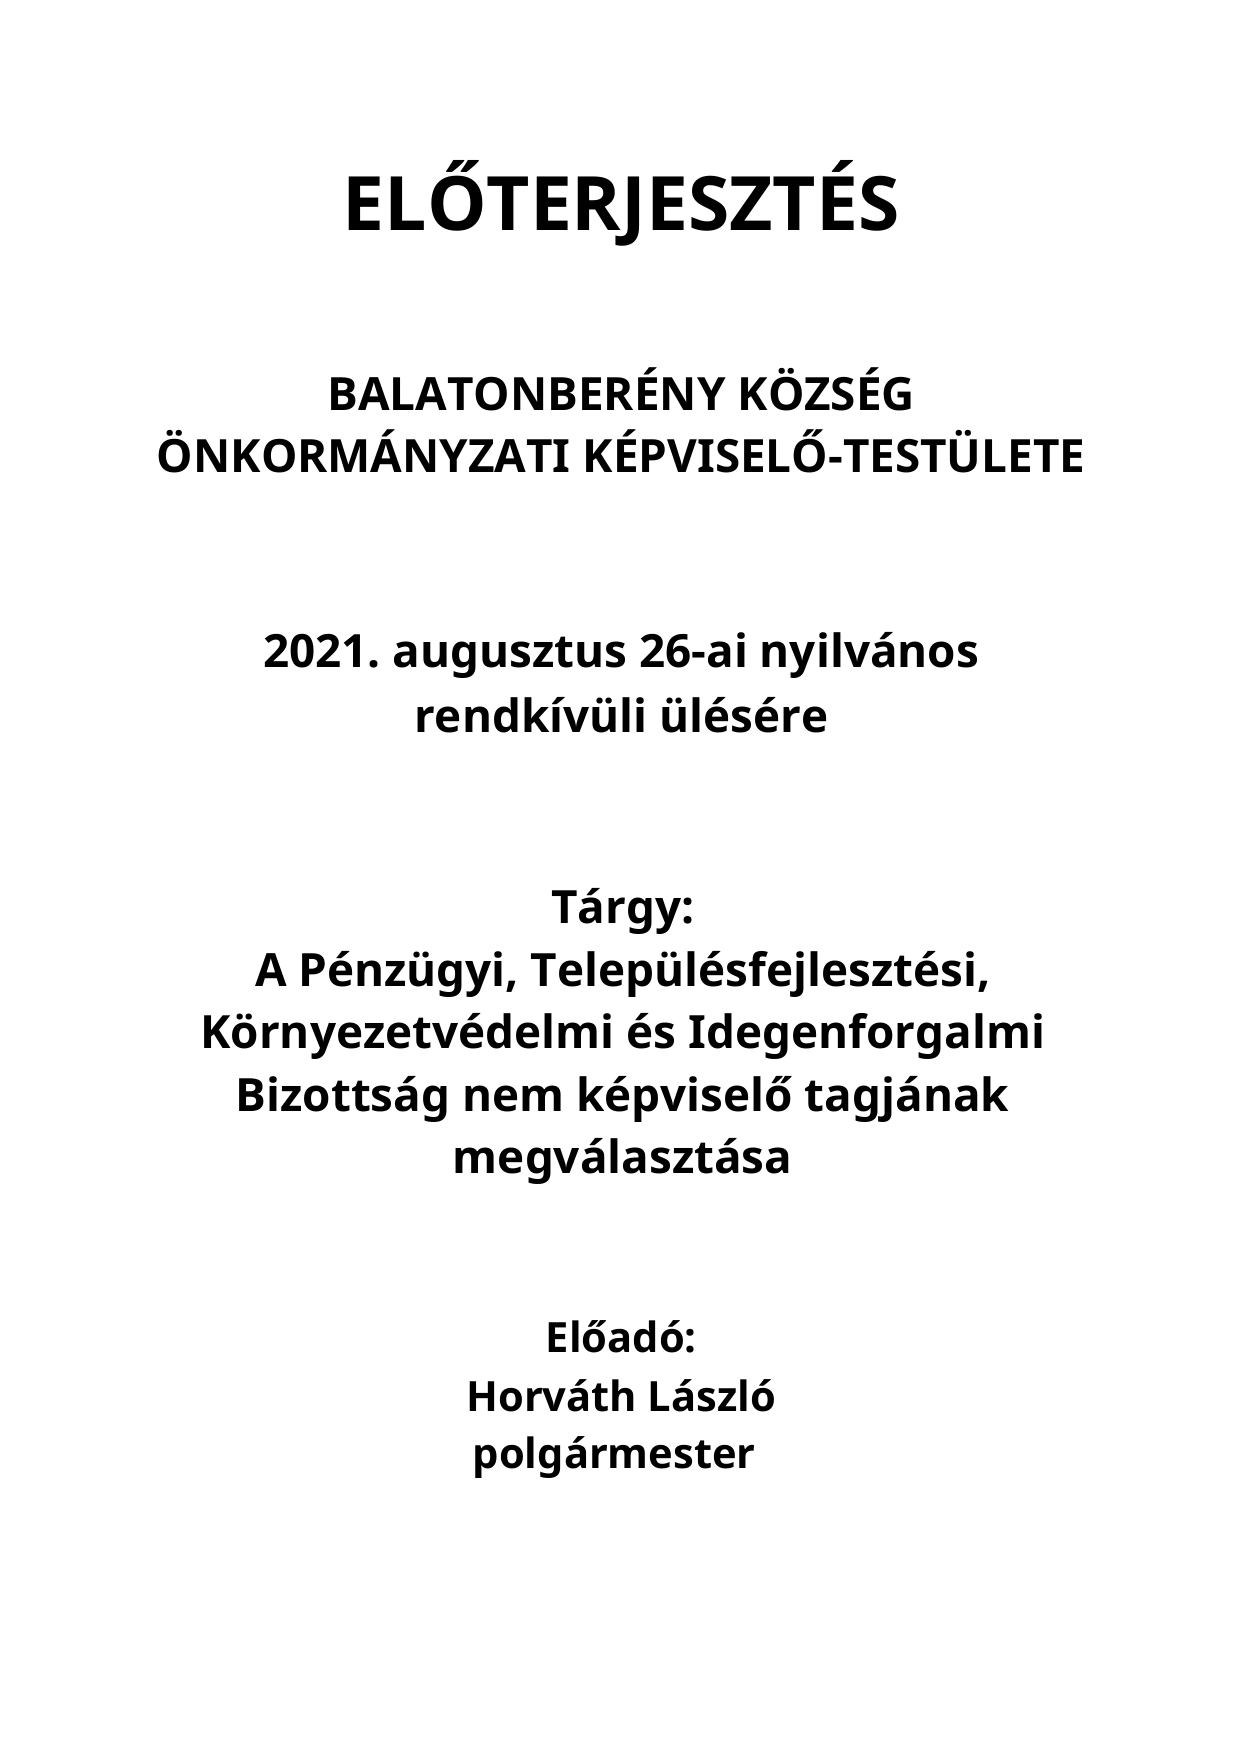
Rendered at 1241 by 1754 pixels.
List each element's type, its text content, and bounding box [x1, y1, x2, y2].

subtitle Előadó: [148, 1308, 1095, 1364]
text polgármester [148, 1424, 1093, 1480]
subtitle BALATONBERÉNY KÖZSÉG ÖNKORMÁNYZATI KÉPVISELŐ-TESTÜLETE [148, 361, 1095, 486]
subtitle Tárgy: [162, 875, 1083, 937]
subtitle 2021. augusztus 26-ai nyilvános [148, 618, 1095, 681]
subtitle rendkívüli ülésére [148, 683, 1095, 745]
subtitle A Pénzügyi, Településfejlesztési, Környezetvédelmi és Idegenforgalmi Bizottság nem képviselő tagjának megválasztása [162, 937, 1083, 1187]
subtitle ELŐTERJESZTÉS [148, 150, 1095, 252]
subtitle Horváth László [148, 1367, 1095, 1424]
